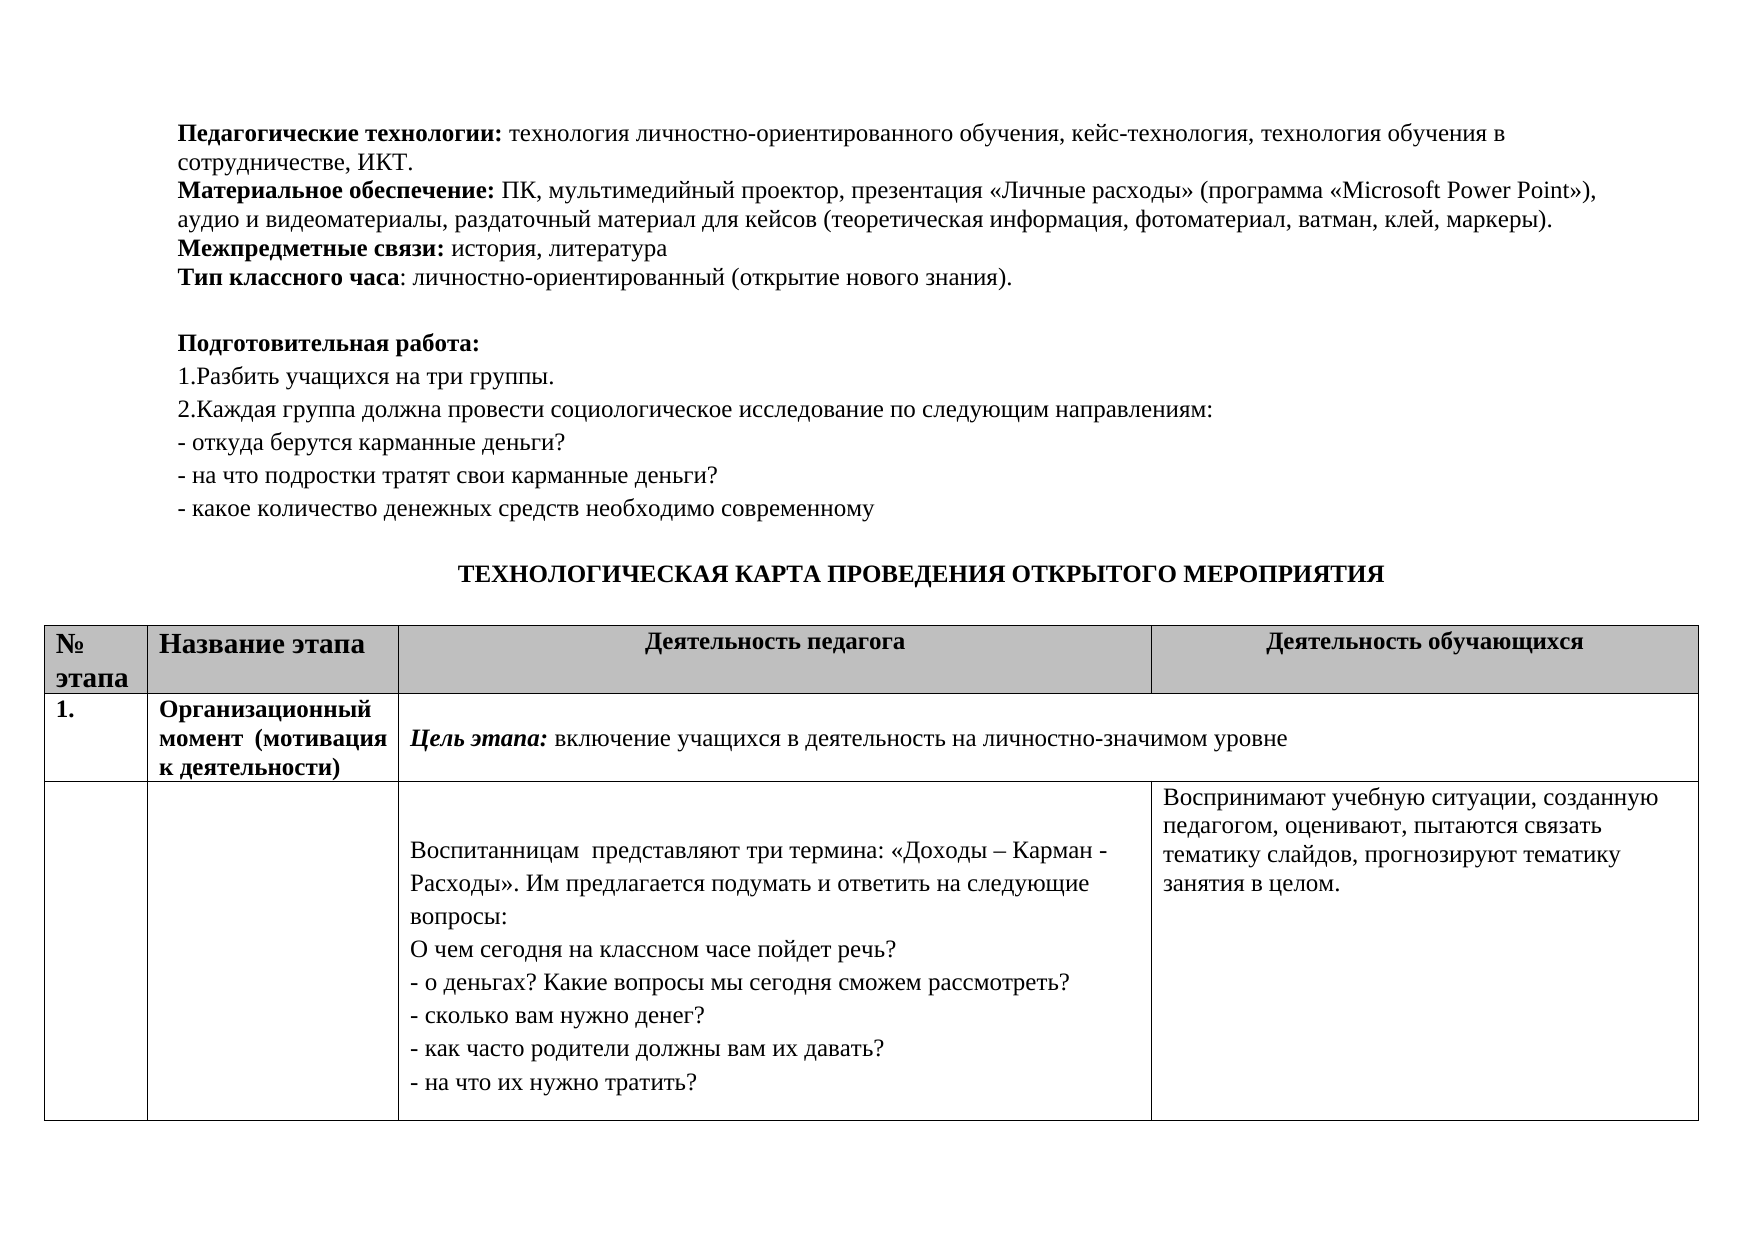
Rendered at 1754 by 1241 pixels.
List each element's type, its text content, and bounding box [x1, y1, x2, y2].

text Материальное обеспечение: ПК, мультимедийный проектор, презентация «Личные расходы» (программа «Microsoft Power Point»), аудио и видеоматериалы, раздаточный материал для кейсов (теоретическая информация, фотоматериал, ватман, клей, маркеры). [177, 176, 1665, 233]
table_cell 1. [45, 694, 147, 781]
table_cell Воспитанницам представляют три термина: «Доходы – Карман - Расходы». Им предлагается подумать и ответить на следующие вопросы: О чем сегодня на классном часе пойдет речь? - о деньгах? Какие вопросы мы сегодня сможем рассмотреть? - сколько вам нужно денег? - как часто родители должны вам их давать? - на что их нужно тратить? [399, 782, 1151, 1120]
table_header Деятельность обучающихся [1152, 626, 1698, 693]
text ТЕХНОЛОГИЧЕСКАЯ КАРТА ПРОВЕДЕНИЯ ОТКРЫТОГО МЕРОПРИЯТИЯ [177, 559, 1665, 588]
table_header Деятельность педагога [399, 626, 1151, 693]
table_cell Цель этапа: включение учащихся в деятельность на личностно-значимом уровне [399, 694, 1698, 781]
table_cell [45, 782, 147, 1120]
table_cell Воспринимают учебную ситуации, созданную педагогом, оценивают, пытаются связать тематику слайдов, прогнозируют тематику занятия в целом. [1152, 782, 1698, 1120]
text Тип классного часа: личностно-ориентированный (открытие нового знания). [177, 262, 1665, 291]
table_cell [148, 782, 398, 1120]
text Межпредметные связи: история, литература [177, 233, 1665, 262]
table_header Название этапа [148, 626, 398, 693]
table_header № этапа [45, 626, 147, 693]
text Педагогические технологии: технология личностно-ориентированного обучения, кейс-технология, технология обучения в сотрудничестве, ИКТ. [177, 118, 1665, 176]
text Подготовительная работа: 1.Разбить учащихся на три группы. 2.Каждая группа должна провести социологическое исследование по следующим направлениям: - откуда берутся карманные деньги? - на что подростки тратят свои карманные деньги? - какое количество денежных средств необходимо современному [177, 328, 1665, 522]
table_cell Организационный момент (мотивация к деятельности) [148, 694, 398, 781]
